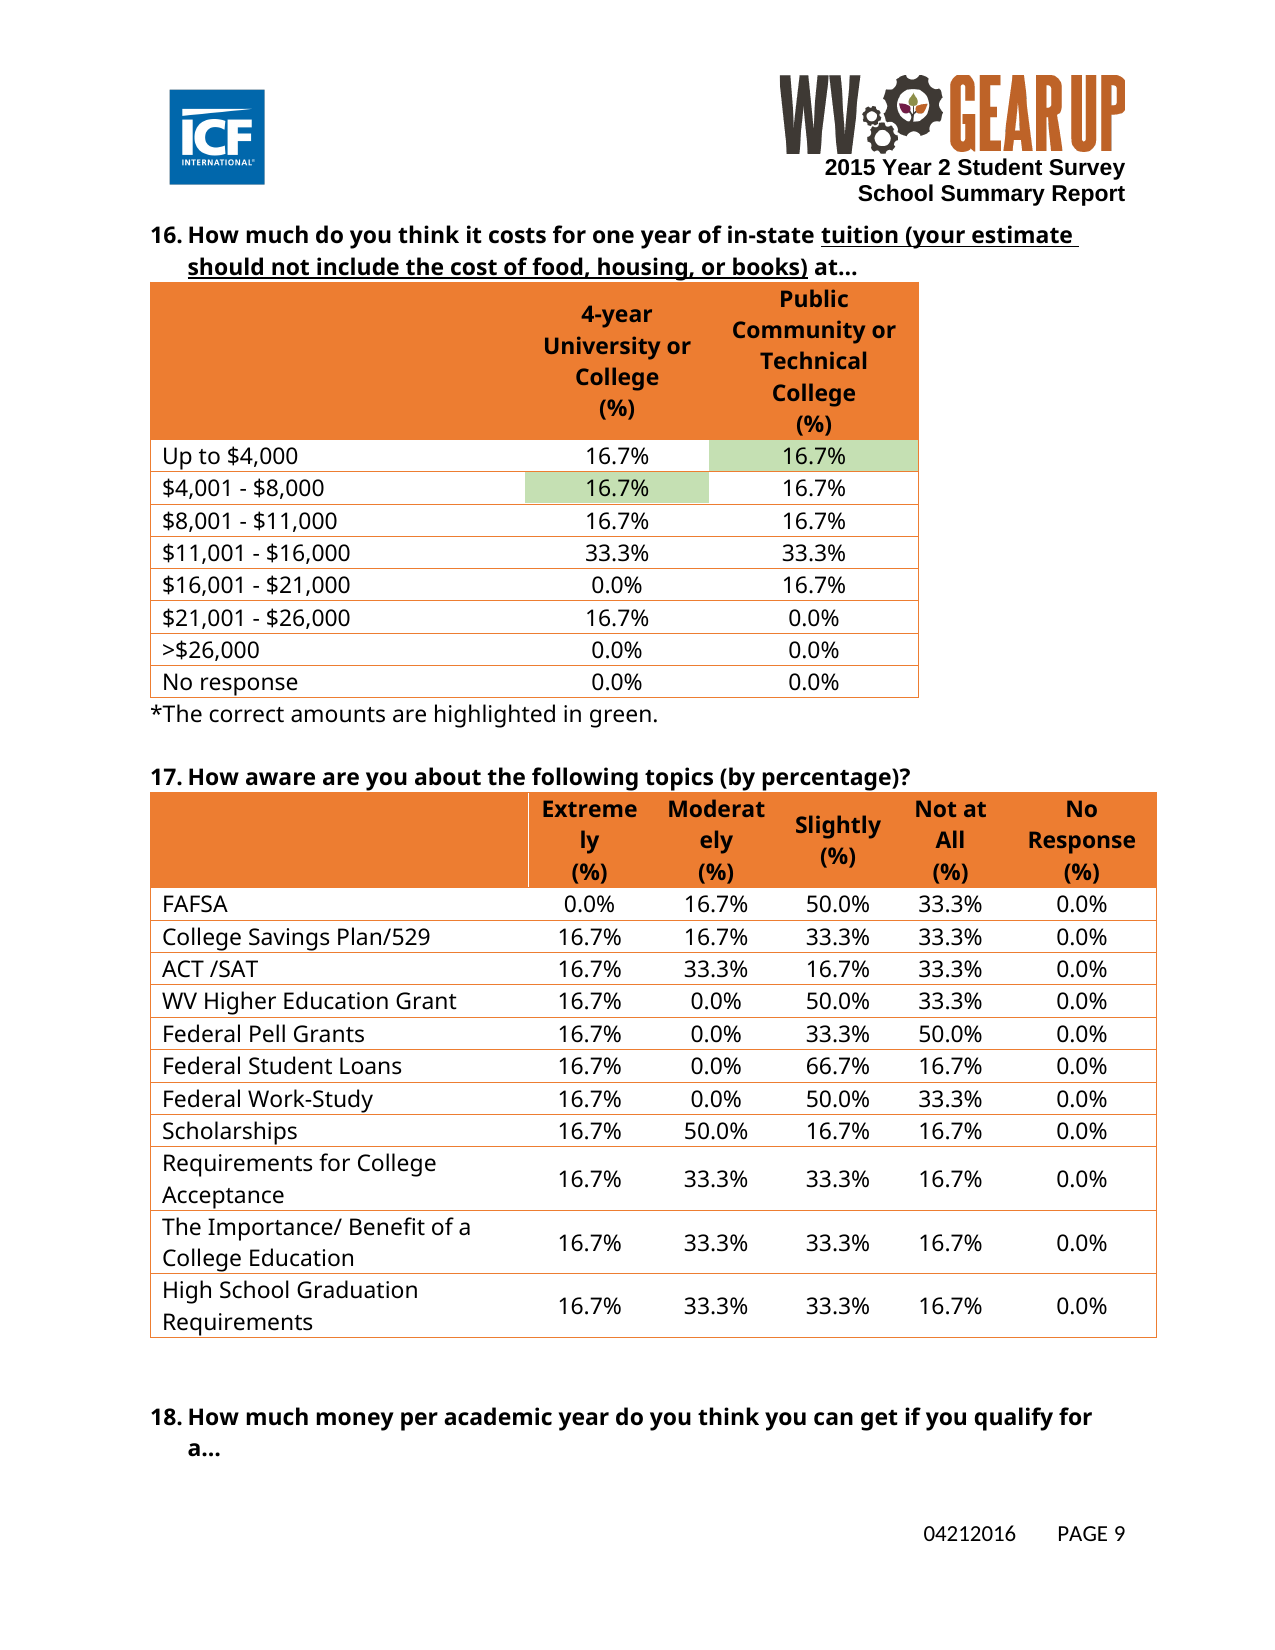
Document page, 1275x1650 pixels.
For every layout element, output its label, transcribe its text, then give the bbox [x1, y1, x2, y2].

table_cell 16.7% [529, 1211, 650, 1273]
table_cell 0.0% [1007, 1083, 1156, 1114]
table_cell 16.7% [782, 1115, 894, 1146]
table_cell 16.7% [894, 1211, 1007, 1273]
table_cell 50.0% [782, 985, 894, 1017]
table_cell The Importance/ Benefit of a College Education [151, 1211, 528, 1273]
table_cell 16.7% [894, 1115, 1007, 1146]
table_cell Scholarships [151, 1115, 528, 1146]
table_cell 0.0% [1007, 1050, 1156, 1082]
table_cell 0.0% [709, 601, 918, 633]
table_cell 33.3% [894, 921, 1007, 952]
table_cell 33.3% [782, 1147, 894, 1210]
table_cell 16.7% [529, 953, 650, 984]
table_cell $8,001 - $11,000 [151, 505, 525, 536]
table_header 4-year University or College (%) [525, 283, 709, 439]
table_cell 50.0% [782, 888, 894, 920]
table_cell 16.7% [529, 1147, 650, 1210]
table_cell 0.0% [525, 569, 709, 600]
table_cell 16.7% [525, 505, 709, 536]
table_cell Up to $4,000 [151, 440, 525, 471]
table_cell 33.3% [894, 1083, 1007, 1114]
table_cell $21,001 - $26,000 [151, 601, 525, 633]
table_cell 0.0% [1007, 1018, 1156, 1049]
table_cell 33.3% [650, 1211, 782, 1273]
table_header Public Community or Technical College (%) [709, 283, 918, 439]
table_header Not at All (%) [894, 793, 1007, 887]
table_cell Federal Pell Grants [151, 1018, 528, 1049]
table_header Moderately (%) [650, 793, 782, 887]
table_cell 16.7% [529, 921, 650, 952]
table_cell 0.0% [529, 888, 650, 920]
table_cell FAFSA [151, 888, 528, 920]
table_cell 0.0% [1007, 1211, 1156, 1273]
table_cell 33.3% [782, 921, 894, 952]
table_cell 16.7% [525, 440, 709, 471]
table_cell 0.0% [525, 666, 709, 697]
table_cell 16.7% [529, 1274, 650, 1337]
table_cell 16.7% [709, 472, 918, 503]
table_cell 0.0% [1007, 1274, 1156, 1337]
table_cell 0.0% [709, 634, 918, 665]
table_cell 16.7% [709, 440, 918, 471]
table_cell 16.7% [525, 472, 709, 503]
list How much money per academic year do you think you can get if you qualify for a… [150, 1400, 1125, 1463]
table_cell 16.7% [525, 601, 709, 633]
picture [779, 75, 1125, 154]
table_cell 0.0% [650, 1018, 782, 1049]
table_cell 16.7% [529, 1115, 650, 1146]
table_cell 0.0% [1007, 1115, 1156, 1146]
table_cell 16.7% [894, 1147, 1007, 1210]
table_cell High School Graduation Requirements [151, 1274, 528, 1337]
list How aware are you about the following topics (by percentage)? [150, 761, 1125, 792]
table_cell WV Higher Education Grant [151, 985, 528, 1017]
table_header [151, 283, 525, 439]
table_cell 16.7% [529, 1018, 650, 1049]
table_cell 16.7% [529, 985, 650, 1017]
table_cell 0.0% [1007, 1147, 1156, 1210]
table_cell Federal Work-Study [151, 1083, 528, 1114]
table_cell 16.7% [650, 888, 782, 920]
table_cell 0.0% [650, 1083, 782, 1114]
table_cell 16.7% [650, 921, 782, 952]
table_cell 16.7% [782, 953, 894, 984]
table_cell $4,001 - $8,000 [151, 472, 525, 503]
text *The correct amounts are highlighted in green. [150, 698, 1125, 729]
table_cell College Savings Plan/529 [151, 921, 528, 952]
table_cell 33.3% [894, 888, 1007, 920]
table_cell Federal Student Loans [151, 1050, 528, 1082]
table_cell 0.0% [709, 666, 918, 697]
table_cell 33.3% [650, 1147, 782, 1210]
table_cell Requirements for College Acceptance [151, 1147, 528, 1210]
table_cell 33.3% [894, 985, 1007, 1017]
table_cell 0.0% [650, 1050, 782, 1082]
table_cell 66.7% [782, 1050, 894, 1082]
table_cell $16,001 - $21,000 [151, 569, 525, 600]
table_cell 33.3% [525, 537, 709, 568]
table_cell 0.0% [650, 985, 782, 1017]
table_cell 0.0% [1007, 985, 1156, 1017]
picture [167, 87, 268, 188]
table_cell 16.7% [894, 1274, 1007, 1337]
table_cell 33.3% [782, 1274, 894, 1337]
table_cell 0.0% [1007, 953, 1156, 984]
table_header Extremely (%) [529, 793, 650, 887]
table_cell 50.0% [894, 1018, 1007, 1049]
table_cell 0.0% [1007, 888, 1156, 920]
table_cell >$26,000 [151, 634, 525, 665]
table_cell 0.0% [1007, 921, 1156, 952]
table_cell $11,001 - $16,000 [151, 537, 525, 568]
table_cell 33.3% [894, 953, 1007, 984]
list How much do you think it costs for one year of in-state tuition (your estimate should not include the cost of food, housing, or books) at… [150, 219, 1125, 282]
table_cell 33.3% [650, 1274, 782, 1337]
table_cell 50.0% [782, 1083, 894, 1114]
table_cell 16.7% [529, 1083, 650, 1114]
table_cell 16.7% [894, 1050, 1007, 1082]
table_cell 33.3% [782, 1018, 894, 1049]
table_cell 0.0% [525, 634, 709, 665]
table_header No Response (%) [1007, 793, 1156, 887]
table_cell 16.7% [529, 1050, 650, 1082]
table_cell 16.7% [709, 505, 918, 536]
table_cell 16.7% [709, 569, 918, 600]
table_cell ACT /SAT [151, 953, 528, 984]
table_header Slightly (%) [782, 793, 894, 887]
table_cell 33.3% [782, 1211, 894, 1273]
table_cell 50.0% [650, 1115, 782, 1146]
table_cell 33.3% [650, 953, 782, 984]
table_header [151, 793, 528, 887]
table_cell 33.3% [709, 537, 918, 568]
table_cell No response [151, 666, 525, 697]
